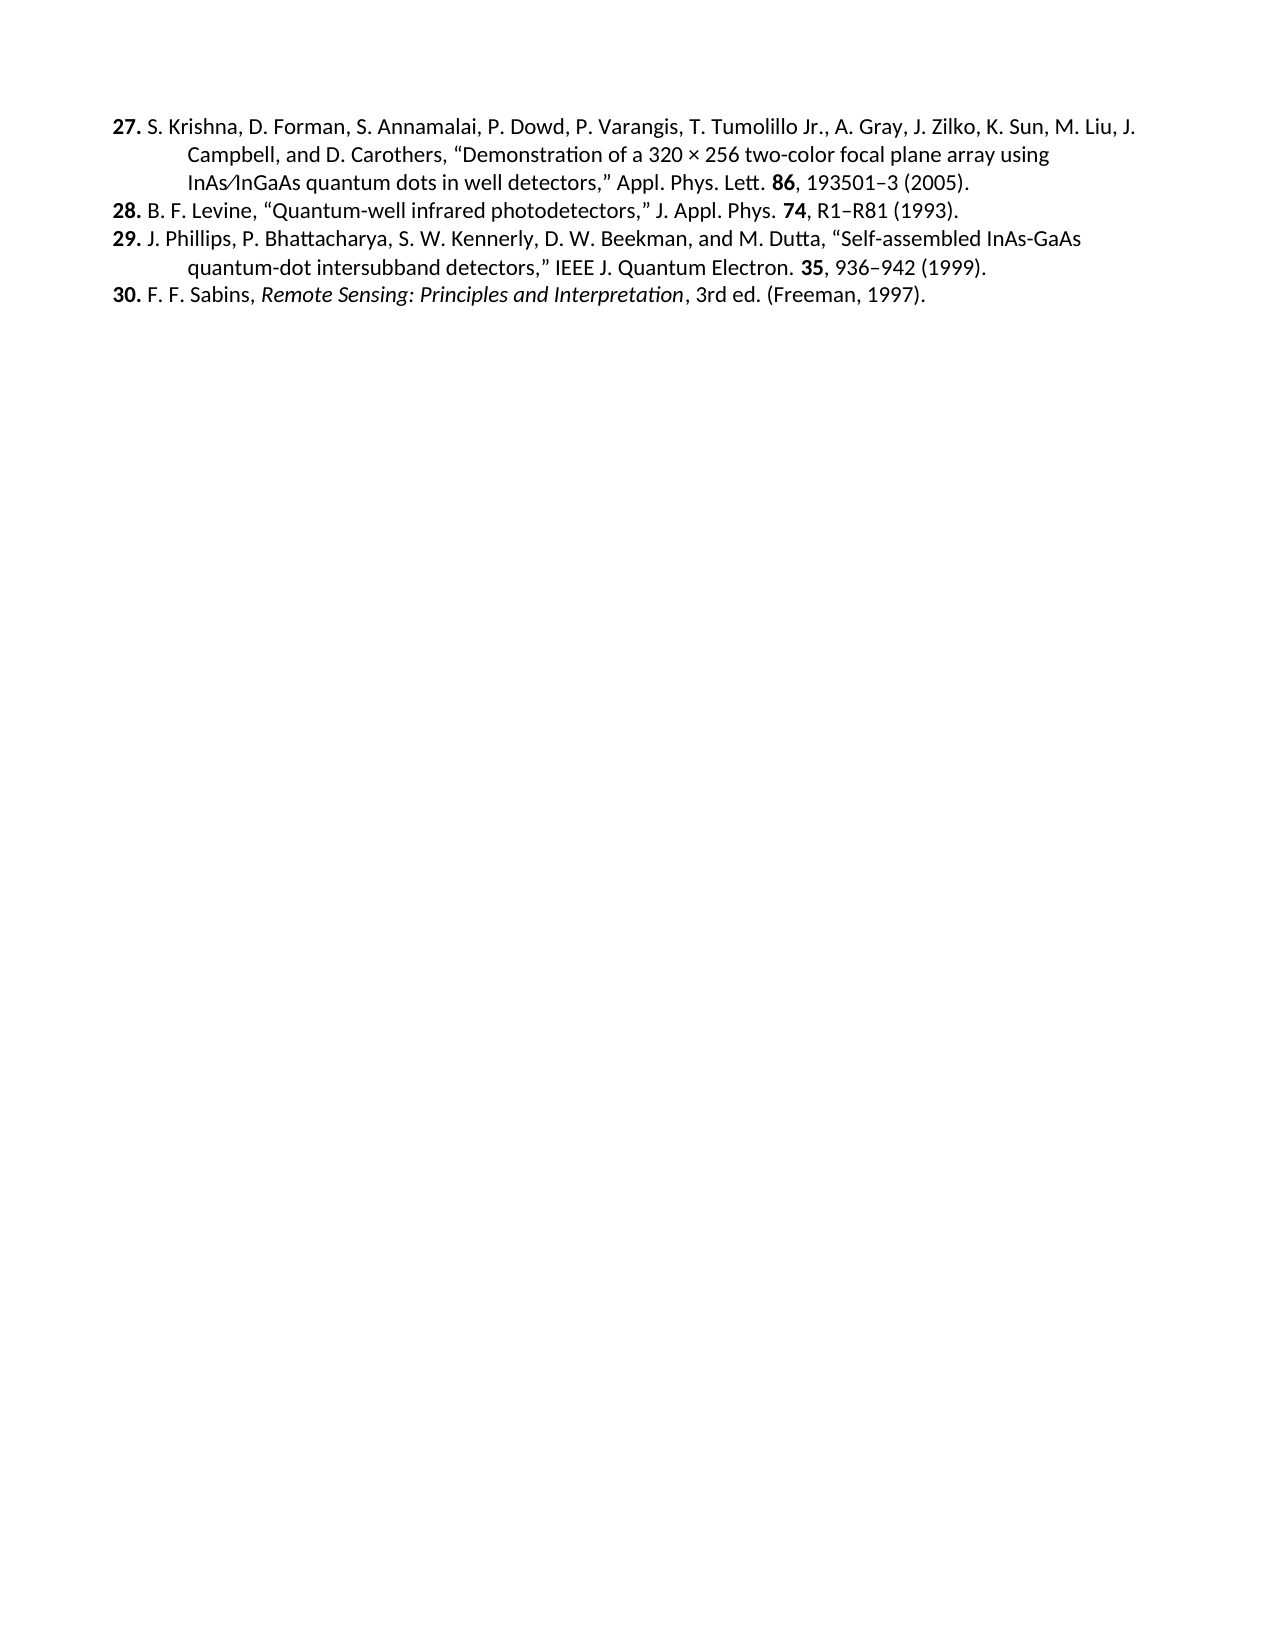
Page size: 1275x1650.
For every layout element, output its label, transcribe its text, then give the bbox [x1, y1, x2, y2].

text 29. J. Phillips, P. Bhattacharya, S. W. Kennerly, D. W. Beekman, and M. Dutta, “Self-assembled InAs-GaAs quantum-dot intersubband detectors,” IEEE J. Quantum Electron. 35, 936–942 (1999). [112, 224, 1162, 281]
text 28. B. F. Levine, “Quantum-well infrared photodetectors,” J. Appl. Phys. 74, R1–R81 (1993). [112, 197, 1162, 224]
text 30. F. F. Sabins, Remote Sensing: Principles and Interpretation, 3rd ed. (Freeman, 1997). [112, 281, 1162, 309]
text 27. S. Krishna, D. Forman, S. Annamalai, P. Dowd, P. Varangis, T. Tumolillo Jr., A. Gray, J. Zilko, K. Sun, M. Liu, J. Campbell, and D. Carothers, “Demonstration of a 320 × 256 two-color focal plane array using InAs∕InGaAs quantum dots in well detectors,” Appl. Phys. Lett. 86, 193501–3 (2005). [112, 112, 1162, 197]
